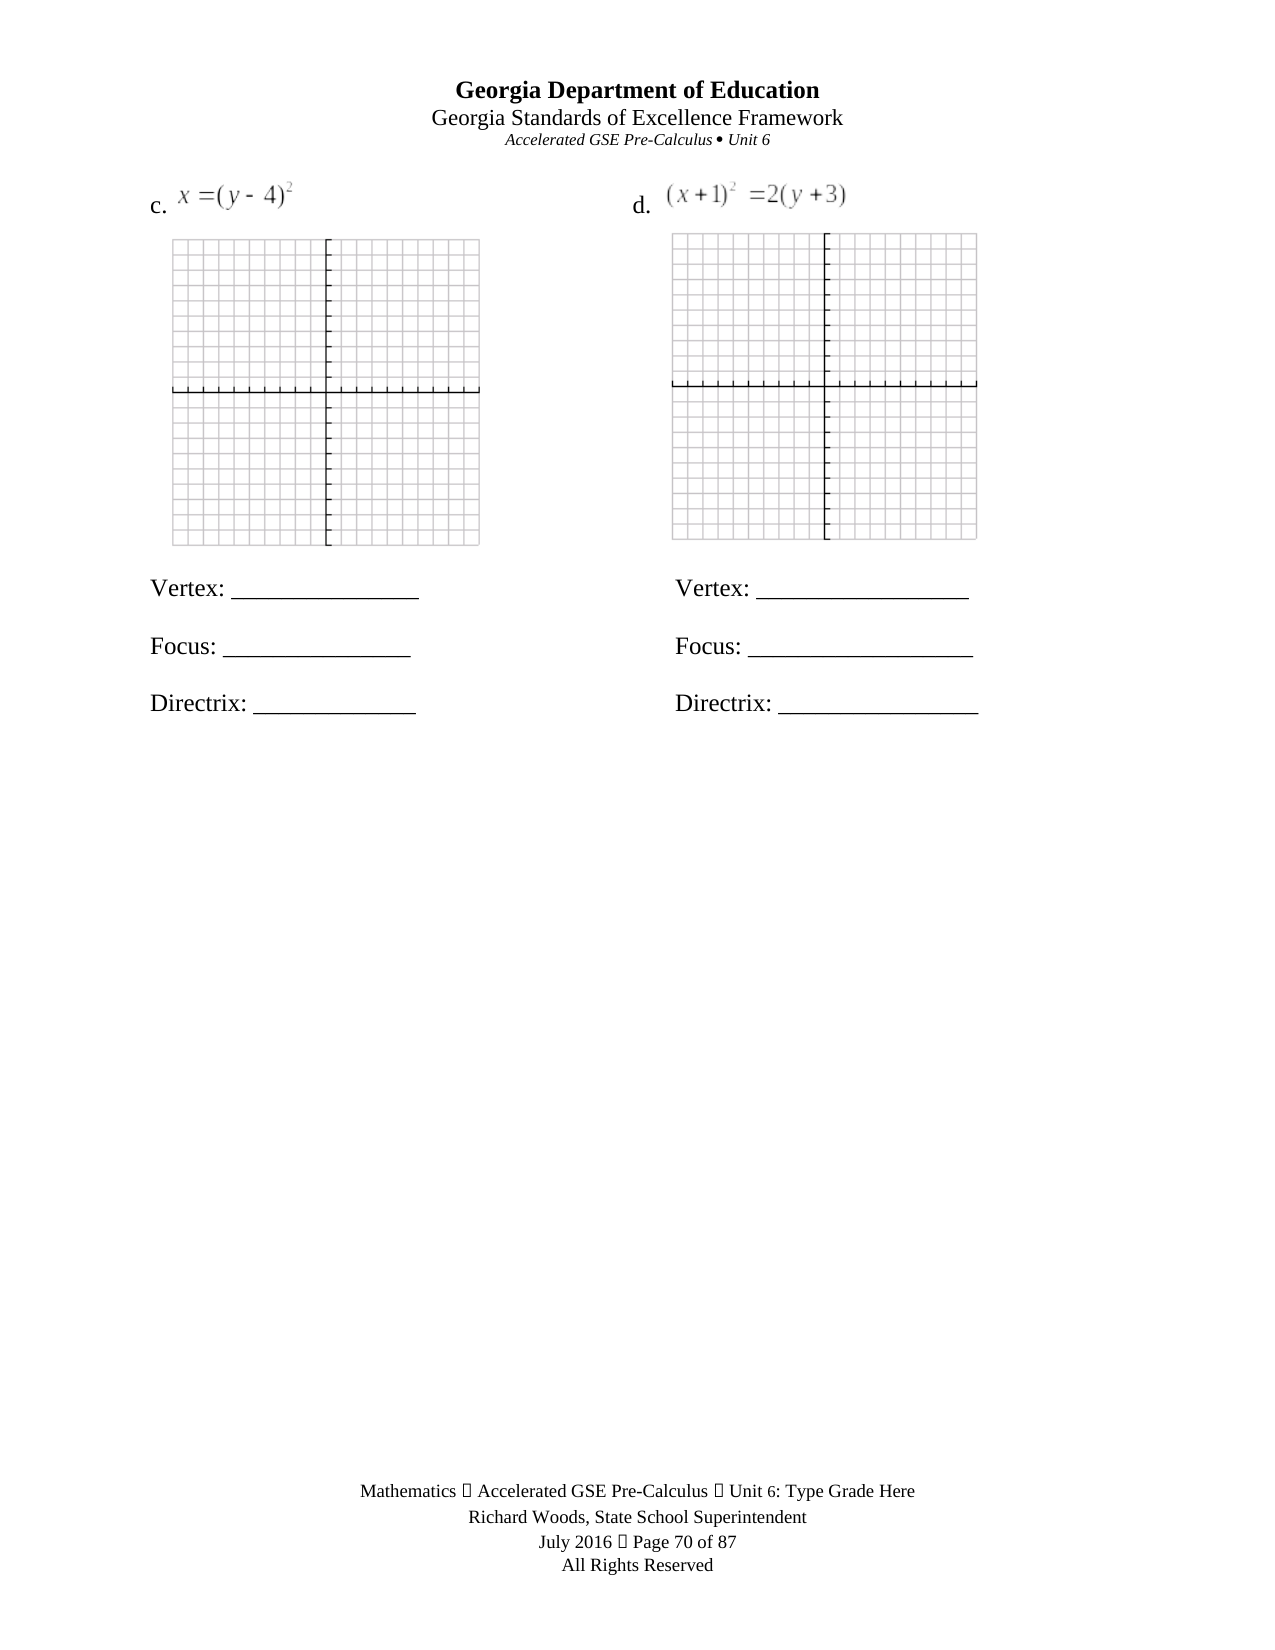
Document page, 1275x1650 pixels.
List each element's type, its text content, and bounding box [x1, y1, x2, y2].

picture [634, 219, 1014, 573]
text Focus: _______________ Focus: __________________ [150, 631, 1125, 659]
text Vertex: _______________ Vertex: _________________ [150, 573, 1125, 602]
picture [134, 201, 517, 583]
text Directrix: _____________ Directrix: ________________ [150, 688, 1125, 717]
text c. d. [150, 176, 1125, 219]
